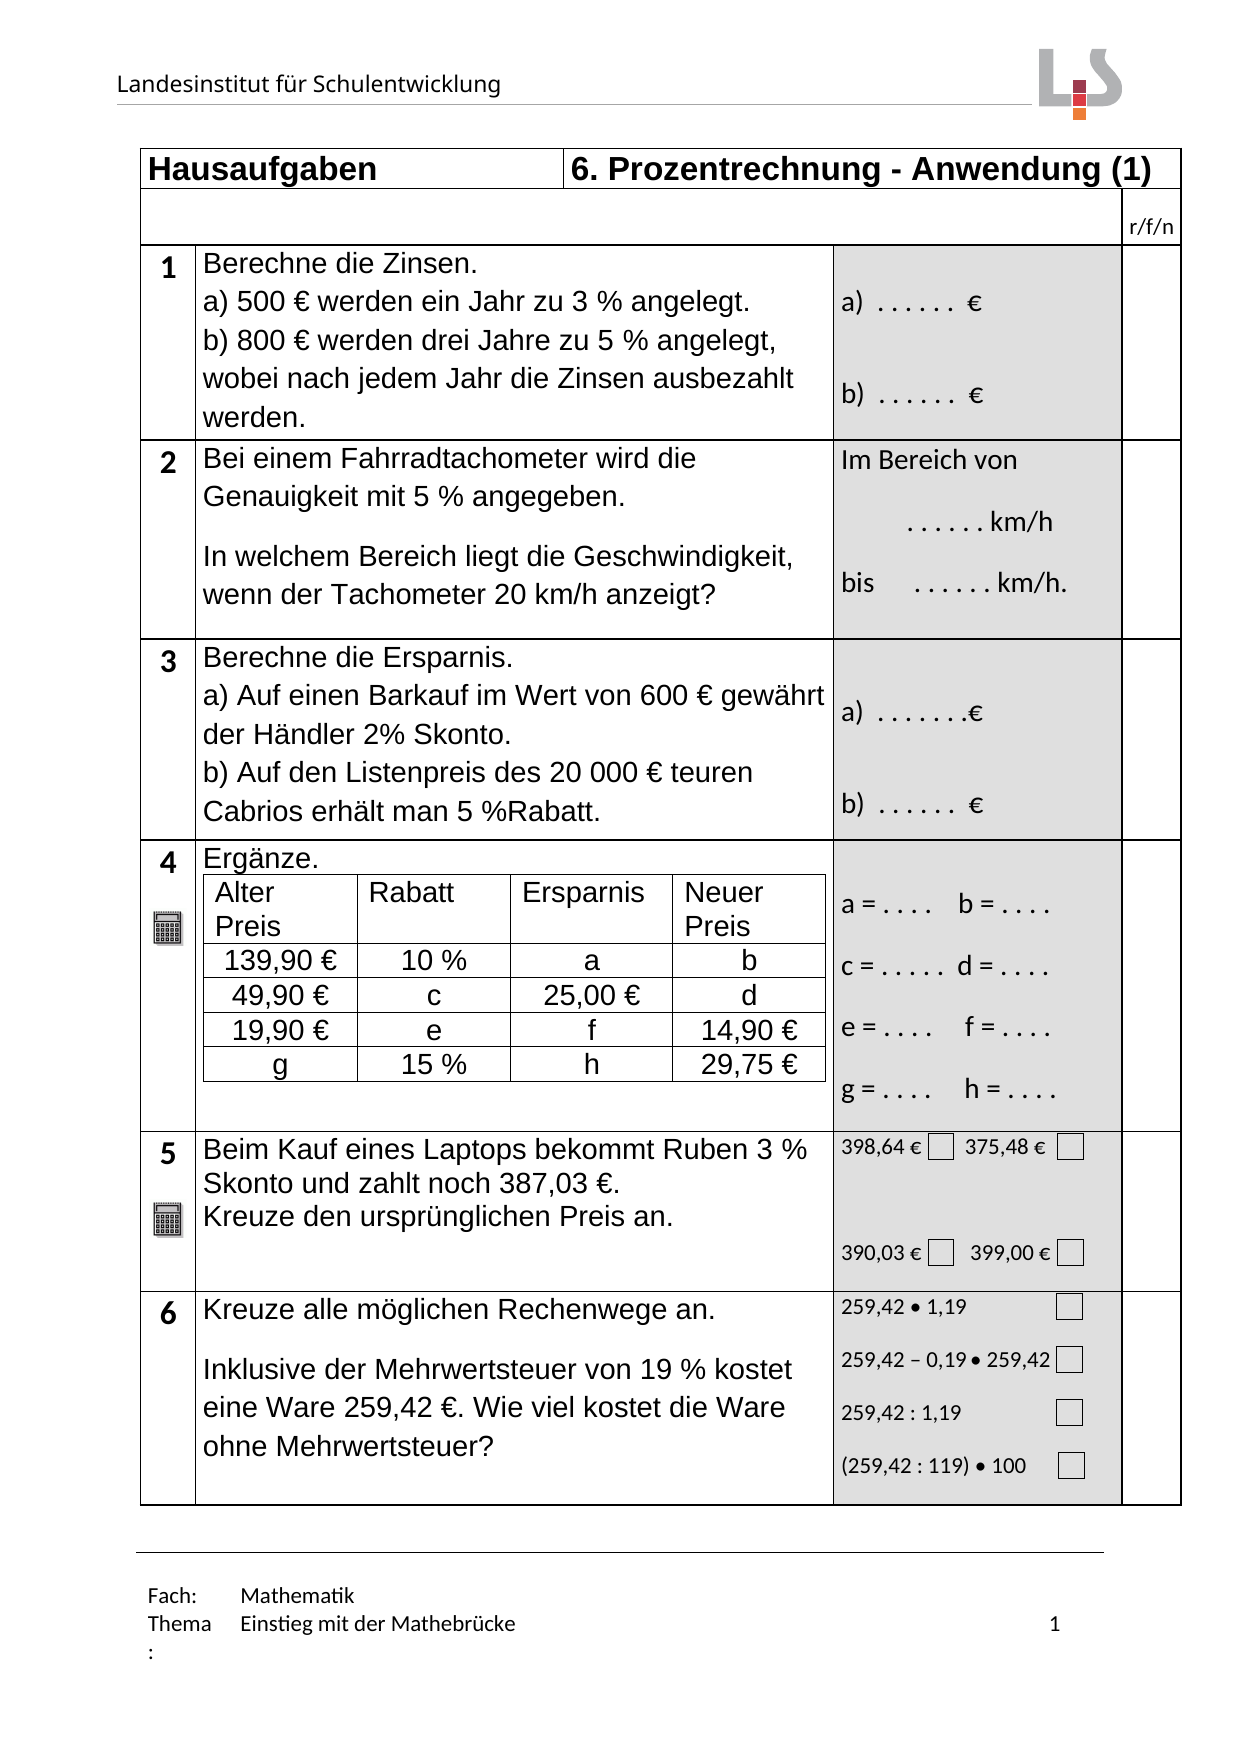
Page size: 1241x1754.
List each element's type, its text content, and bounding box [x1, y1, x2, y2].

table_cell a) . . . . . . .€ b) . . . . . . € [834, 640, 1121, 839]
table_cell [1123, 441, 1180, 638]
table_header Hausaufgaben [141, 149, 563, 188]
table_cell a) . . . . . . € b) . . . . . . € [834, 246, 1121, 439]
table_cell 398,64 € 375,48 € 390,03 € 399,00 € [834, 1132, 1121, 1291]
table_cell Beim Kauf eines Laptops bekommt Ruben 3 % Skonto und zahlt noch 387,03 €. Kreuze den ursprünglichen Preis an. [196, 1132, 833, 1291]
table_cell [1123, 841, 1180, 1131]
table_cell r/f/n [1123, 189, 1180, 244]
table_cell [1123, 246, 1180, 439]
picture [149, 908, 187, 946]
table_cell Bei einem Fahrradtachometer wird die Genauigkeit mit 5 % angegeben. In welchem Bereich liegt die Geschwindigkeit, wenn der Tachometer 20 km/h anzeigt? [196, 441, 833, 638]
table_cell 5 [141, 1132, 195, 1291]
table_cell a = . . . . b = . . . . c = . . . . . d = . . . . e = . . . . f = . . . . g = . . . . h = . . . . [834, 841, 1121, 1131]
table_cell [141, 189, 1121, 244]
table_cell Kreuze alle möglichen Rechenwege an. Inklusive der Mehrwertsteuer von 19 % kostet eine Ware 259,42 €. Wie viel kostet die Ware ohne Mehrwertsteuer? [196, 1292, 833, 1504]
table_cell 259,42 • 1,19 259,42 – 0,19 • 259,42 259,42 : 1,19 (259,42 : 119) • 100 [834, 1292, 1121, 1504]
table_cell 6 [141, 1292, 195, 1504]
table_cell 1 [141, 246, 195, 439]
table_header 6. Prozentrechnung - Anwendung (1) [564, 149, 1180, 188]
table_cell [1123, 1132, 1180, 1291]
table_cell 3 [141, 640, 195, 839]
table_cell Ergänze. [196, 841, 833, 1131]
table_cell Berechne die Ersparnis. a) Auf einen Barkauf im Wert von 600 € gewährt der Händler 2% Skonto. b) Auf den Listenpreis des 20 000 € teuren Cabrios erhält man 5 %Rabatt. [196, 640, 833, 839]
table_cell 2 [141, 441, 195, 638]
table_cell Berechne die Zinsen. a) 500 € werden ein Jahr zu 3 % angelegt. b) 800 € werden drei Jahre zu 5 % angelegt, wobei nach jedem Jahr die Zinsen ausbezahlt werden. [196, 246, 833, 439]
picture [149, 1199, 187, 1238]
table_cell [1123, 1292, 1180, 1504]
table_cell Im Bereich von . . . . . . km/h bis . . . . . . km/h. [834, 441, 1121, 638]
table_cell [1123, 640, 1180, 839]
table_cell 4 [141, 841, 195, 1131]
